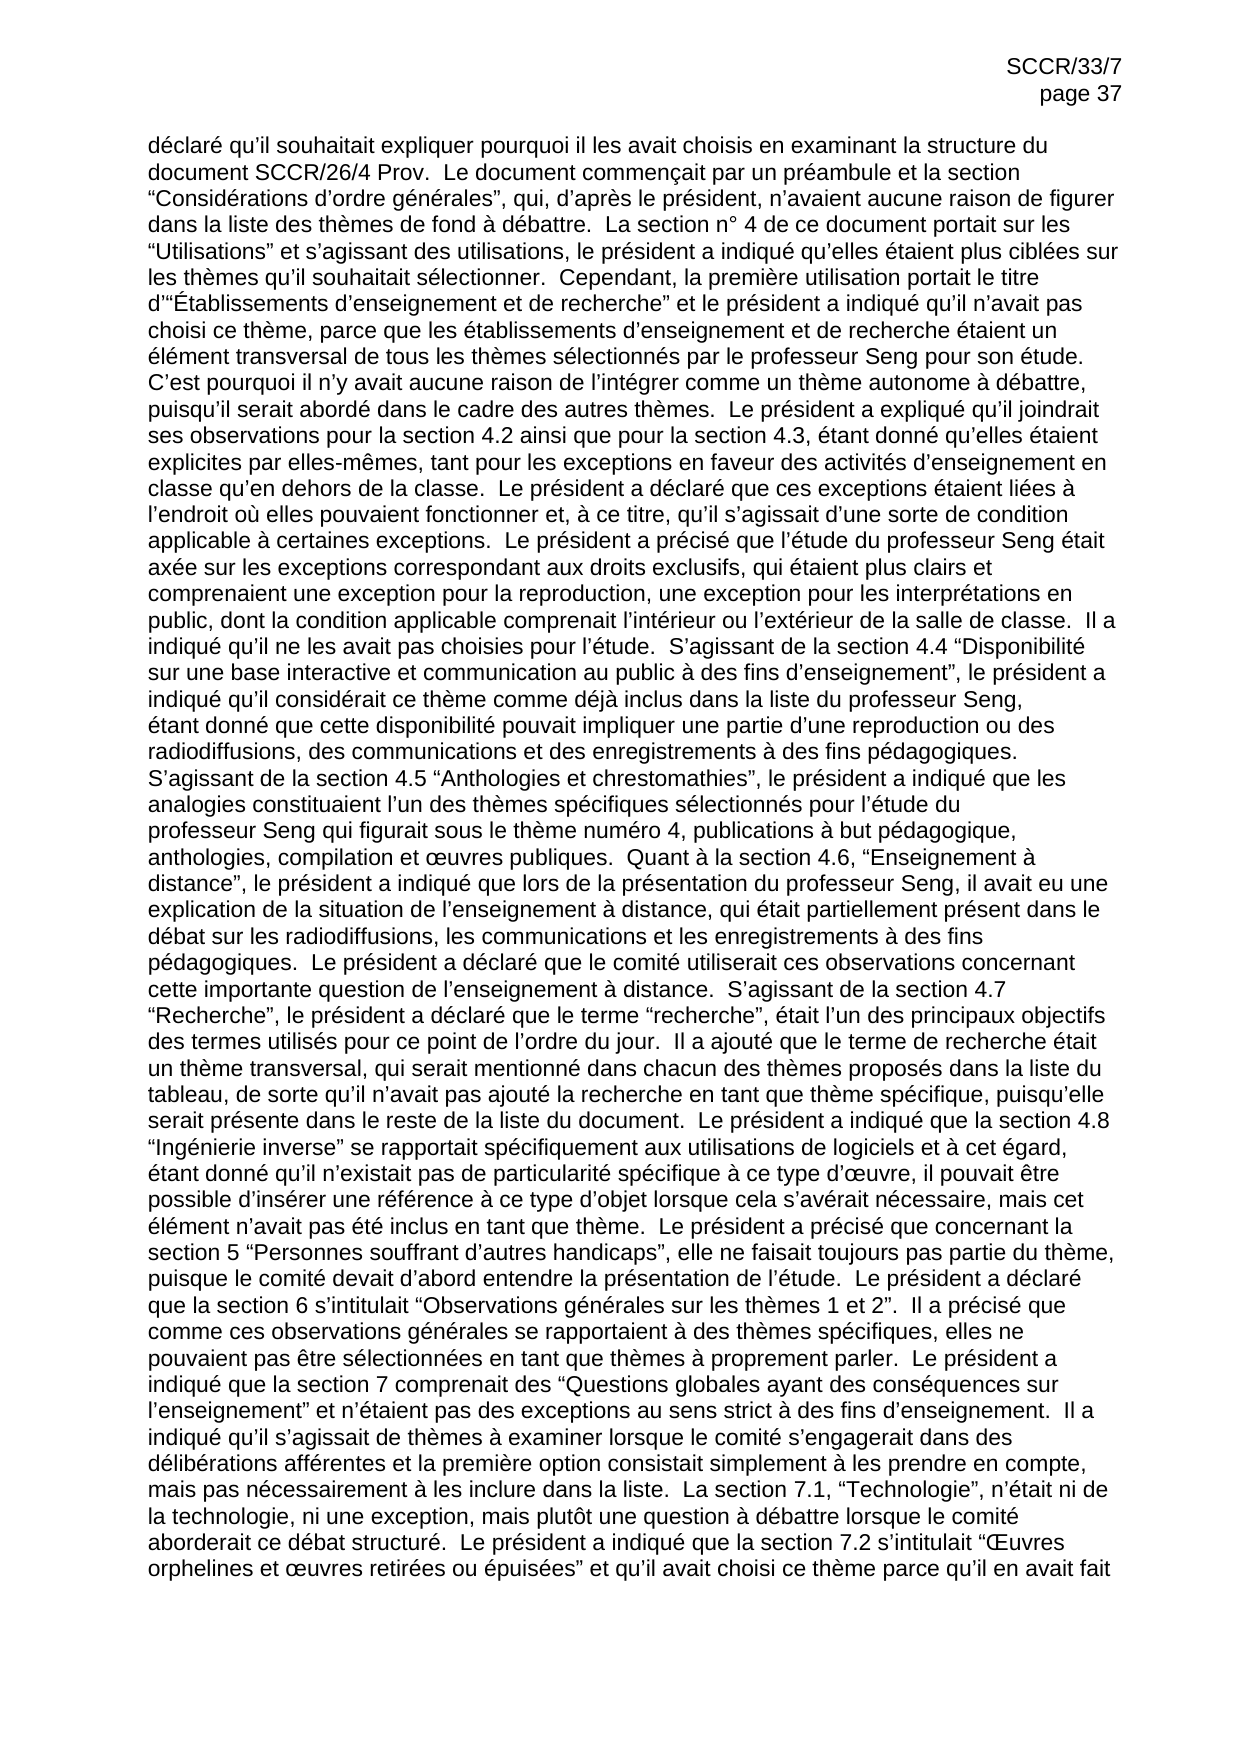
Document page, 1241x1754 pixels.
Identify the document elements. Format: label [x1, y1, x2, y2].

text [148, 132, 1122, 1582]
